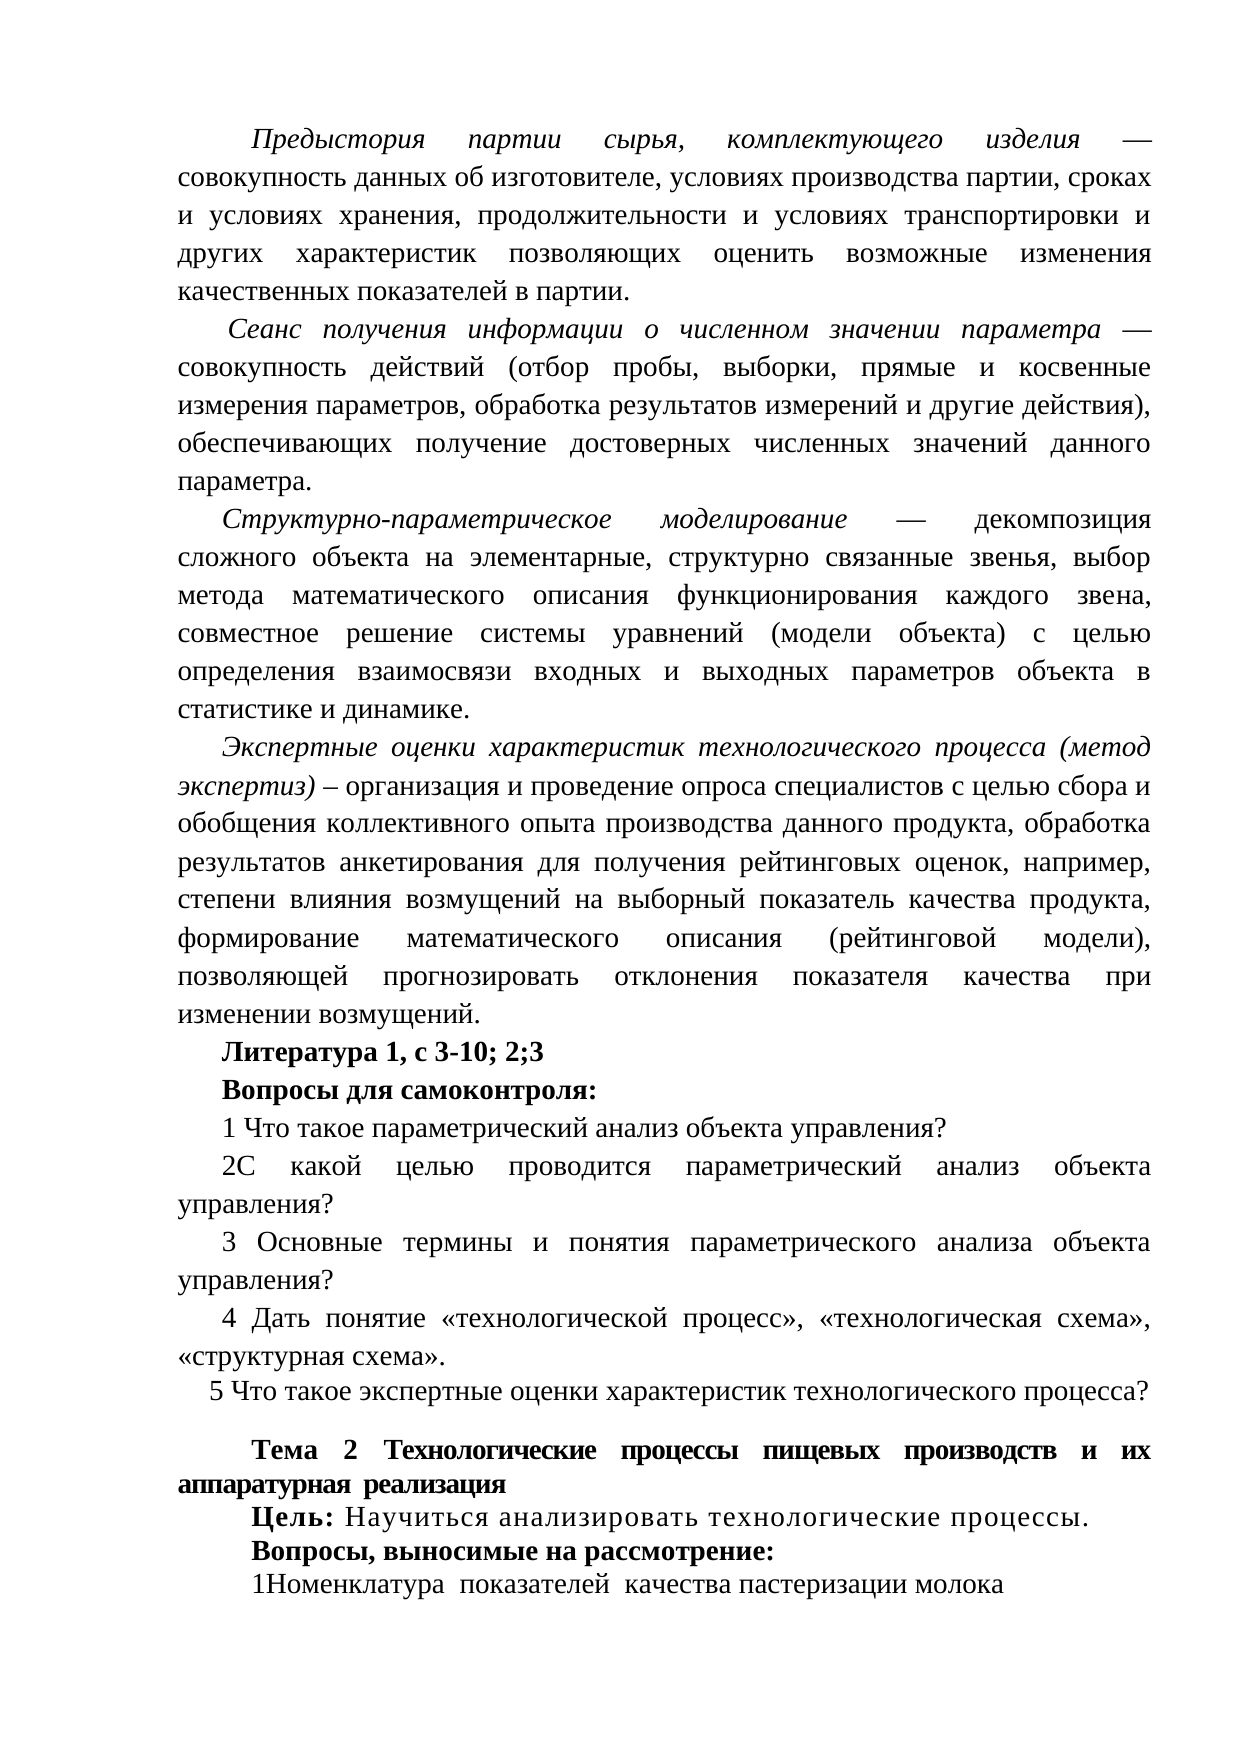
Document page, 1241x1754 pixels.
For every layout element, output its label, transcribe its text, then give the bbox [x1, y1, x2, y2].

text 2С какой целью проводится параметрический анализ объекта управления? [177, 1145, 1152, 1221]
text 1 Что такое параметрический анализ объекта управления? [177, 1107, 1152, 1145]
text 1Номенклатура показателей качества пастеризации молока [177, 1566, 1152, 1600]
text 5 Что такое экспертные оценки характеристик технологического процесса? [177, 1373, 1152, 1406]
text Вопросы, выносимые на рассмотрение: [177, 1533, 1152, 1566]
text 4 Дать понятие «технологической процесс», «технологическая схема», «структурная схема». [177, 1297, 1152, 1373]
text Сеанс получения информации о численном значении параметра — совокупность действий (отбор пробы, выборки, прямые и косвенные измерения параметров, обработка результатов измерений и другие действия), обеспечивающих получение достоверных численных значений данного параметра. [177, 308, 1152, 498]
text Экспертные оценки характеристик технологического процесса (метод экспертиз) – организация и проведение опроса специалистов с целью сбора и обобщения коллективного опыта производства данного продукта, обработка результатов анкетирования для получения рейтинговых оценок, например, степени влияния возмущений на выборный показатель качества продукта, формирование математического описания (рейтинговой модели), позволяющей прогнозировать отклонения показателя качества при изменении возмущений. [177, 726, 1152, 1031]
text 3 Основные термины и понятия параметрического анализа объекта управления? [177, 1221, 1152, 1297]
text Литература 1, с 3-10; 2;3 [177, 1031, 1152, 1069]
list Цель: Научиться анализировать технологические процессы. [177, 1499, 1152, 1533]
text Предыстория партии сырья, комплектующего изделия — совокупность данных об изготовителе, условиях производства партии, сроках и условиях хранения, продолжительности и условиях транспортировки и других характеристик позволяющих оценить возможные изменения качественных показателей в партии. [177, 118, 1152, 308]
text Структурно-параметрическое моделирование — декомпозиция сложного объекта на элементарные, структурно связанные звенья, выбор метода математического описания функционирования каждого звена, совместное решение системы уравнений (модели объекта) с целью определения взаимосвязи входных и выходных параметров объекта в статистике и динамике. [177, 498, 1152, 726]
text Тема 2 Технологические процессы пищевых производств и их аппаратурная реализация [177, 1432, 1152, 1499]
text Вопросы для самоконтроля: [177, 1069, 1152, 1107]
